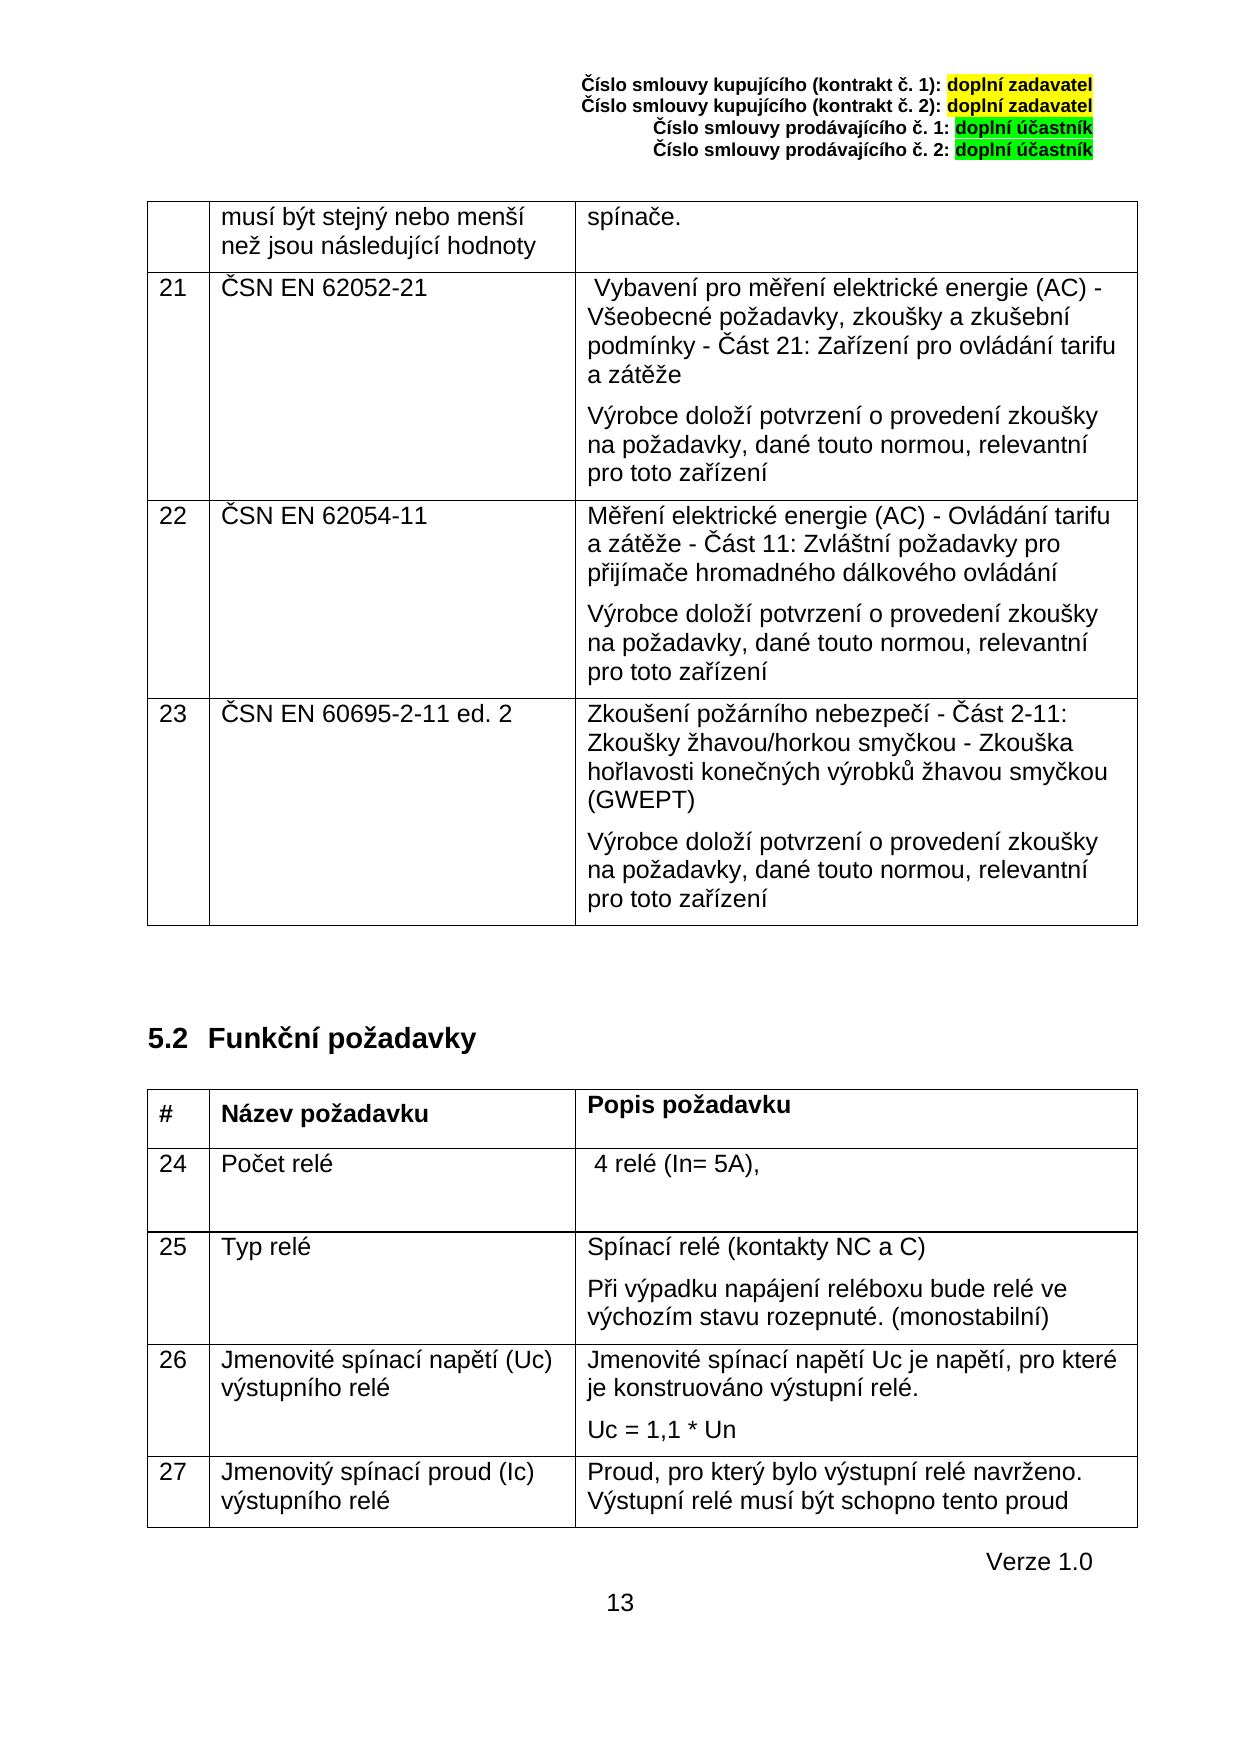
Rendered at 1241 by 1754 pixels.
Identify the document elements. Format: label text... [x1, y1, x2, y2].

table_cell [210, 1457, 575, 1527]
table_cell Zkoušení požárního nebezpečí - Část 2-11: Zkoušky žhavou/horkou smyčkou - Zkouška hořlavosti konečných výrobků žhavou smyčkou (GWEPT) Výrobce doloží potvrzení o provedení zkoušky na požadavky, dané touto normou, relevantní pro toto zařízení [576, 699, 1137, 925]
table_cell 21 [148, 273, 209, 499]
table_header # [148, 1090, 209, 1148]
table_header Popis požadavku [576, 1090, 1137, 1148]
table_cell Počet relé [210, 1149, 575, 1231]
table_cell Spínací relé (kontakty NC a C) Při výpadku napájení reléboxu bude relé ve výchozím stavu rozepnuté. (monostabilní) [576, 1233, 1137, 1344]
table_header Název požadavku [210, 1090, 575, 1148]
table_cell 20 [148, 202, 209, 272]
subtitle Funkční požadavky [148, 1021, 1093, 1054]
table_cell Měření elektrické energie (AC) - Ovládání tarifu a zátěže - Část 11: Zvláštní požadavky pro přijímače hromadného dálkového ovládání Výrobce doloží potvrzení o provedení zkoušky na požadavky, dané touto normou, relevantní pro toto zařízení [576, 501, 1137, 698]
table_cell 23 [148, 699, 209, 925]
table_cell 22 [148, 501, 209, 698]
table_cell 24 [148, 1149, 209, 1231]
table_cell ČSN EN 62054-11 [210, 501, 575, 698]
table_cell 25 [148, 1233, 209, 1344]
table_cell Vybavení pro měření elektrické energie (AC) - Všeobecné požadavky, zkoušky a zkušební podmínky - Část 21: Zařízení pro ovládání tarifu a zátěže Výrobce doloží potvrzení o provedení zkoušky na požadavky, dané touto normou, relevantní pro toto zařízení [576, 273, 1137, 499]
table_cell Typ relé [210, 1233, 575, 1344]
table_cell ČSN EN 62052-21 [210, 273, 575, 499]
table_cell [576, 1457, 1137, 1527]
table_cell ČSN EN 60695-2-11 ed. 2 [210, 699, 575, 925]
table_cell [210, 202, 575, 272]
table_cell Jmenovité spínací napětí (Uc) výstupního relé [210, 1345, 575, 1456]
table_cell 4 relé (In= 5A), [576, 1149, 1137, 1231]
table_cell 27 [148, 1457, 209, 1527]
table_cell Jmenovité spínací napětí Uc je napětí, pro které je konstruováno výstupní relé. Uc = 1,1 * Un [576, 1345, 1137, 1456]
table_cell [576, 202, 1137, 272]
table_cell 26 [148, 1345, 209, 1456]
